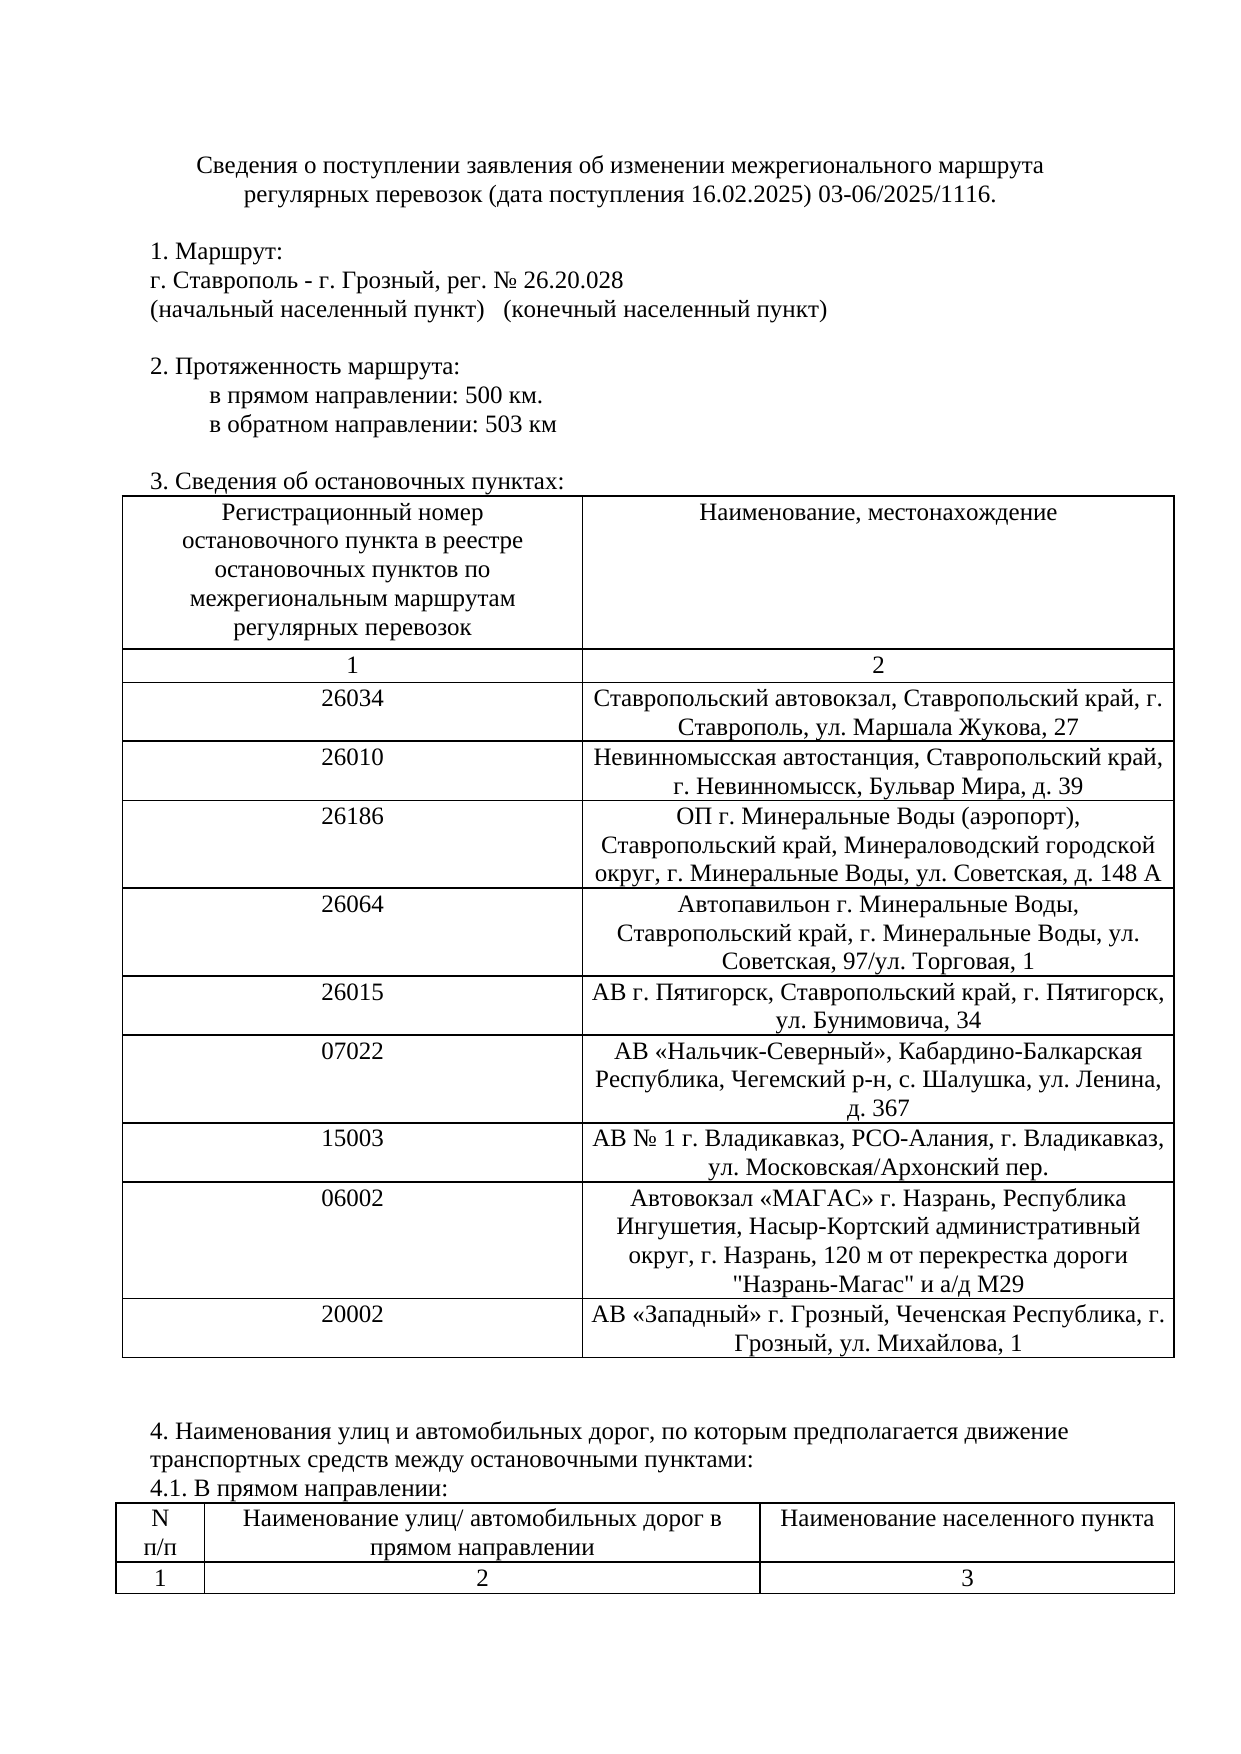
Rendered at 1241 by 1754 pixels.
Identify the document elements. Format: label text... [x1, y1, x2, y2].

text в прямом направлении: 500 км. [150, 380, 1090, 409]
table_cell ОП г. Минеральные Воды (аэропорт), Ставропольский край, Минераловодский городской округ, г. Минеральные Воды, ул. Советская, д. 148 А [583, 801, 1173, 887]
table_cell 26064 [123, 889, 582, 975]
text 1. Маршрут: [150, 236, 1090, 265]
table_cell 07022 [123, 1036, 582, 1122]
table_header Наименование улиц/ автомобильных дорог в прямом направлении [205, 1504, 759, 1561]
table_cell Автовокзал «МАГАС» г. Назрань, Республика Ингушетия, Насыр-Кортский административный округ, г. Назрань, 120 м от перекрестка дороги "Назрань-Магас" и а/д М29 [583, 1183, 1173, 1298]
text 3. Сведения об остановочных пунктах: [150, 466, 1090, 495]
text (начальный населенный пункт) (конечный населенный пункт) [150, 294, 1090, 322]
table_header Регистрационный номер остановочного пункта в реестре остановочных пунктов по межрегиональным маршрутам регулярных перевозок [123, 497, 582, 648]
table_cell 1 [123, 650, 582, 681]
table_cell 2 [205, 1563, 759, 1592]
table_cell 06002 [123, 1183, 582, 1298]
table_cell 3 [761, 1563, 1174, 1592]
text 4. Наименования улиц и автомобильных дорог, по которым предполагается движение транспортных средств между остановочными пунктами: [150, 1416, 1090, 1473]
table_cell АВ г. Пятигорск, Ставропольский край, г. Пятигорск, ул. Бунимовича, 34 [583, 977, 1173, 1034]
table_header Наименование населенного пункта [761, 1504, 1174, 1561]
table_cell АВ № 1 г. Владикавказ, РСО-Алания, г. Владикавказ, ул. Московская/Архонский пер. [583, 1124, 1173, 1181]
table_cell Ставропольский автовокзал, Ставропольский край, г. Ставрополь, ул. Маршала Жукова, 27 [583, 683, 1173, 740]
table_cell Невинномысская автостанция, Ставропольский край, г. Невинномысск, Бульвар Мира, д. 39 [583, 742, 1173, 799]
text в обратном направлении: 503 км [150, 409, 1090, 437]
table_cell 20002 [123, 1299, 582, 1357]
table_cell АВ «Западный» г. Грозный, Чеченская Республика, г. Грозный, ул. Михайлова, 1 [583, 1299, 1173, 1357]
table_cell 2 [583, 650, 1173, 681]
text 4.1. В прямом направлении: [150, 1473, 1090, 1502]
table_cell 15003 [123, 1124, 582, 1181]
table_cell АВ «Нальчик-Северный», Кабардино-Балкарская Республика, Чегемский р-н, с. Шалушка, ул. Ленина, д. 367 [583, 1036, 1173, 1122]
table_cell 26034 [123, 683, 582, 740]
table_cell 26015 [123, 977, 582, 1034]
table_cell 1 [117, 1563, 204, 1592]
table_header Наименование, местонахождение [583, 497, 1173, 648]
table_cell 26186 [123, 801, 582, 887]
table_header N п/п [117, 1504, 204, 1561]
table_cell Автопавильон г. Минеральные Воды, Ставропольский край, г. Минеральные Воды, ул. Советская, 97/ул. Торговая, 1 [583, 889, 1173, 975]
text г. Ставрополь - г. Грозный, рег. № 26.20.028 [150, 265, 1090, 294]
table_cell 26010 [123, 742, 582, 799]
text 2. Протяженность маршрута: [150, 351, 1090, 380]
text Сведения о поступлении заявления об изменении межрегионального маршрута регулярных перевозок (дата поступления 16.02.2025) 03-06/2025/1116. [150, 150, 1090, 207]
